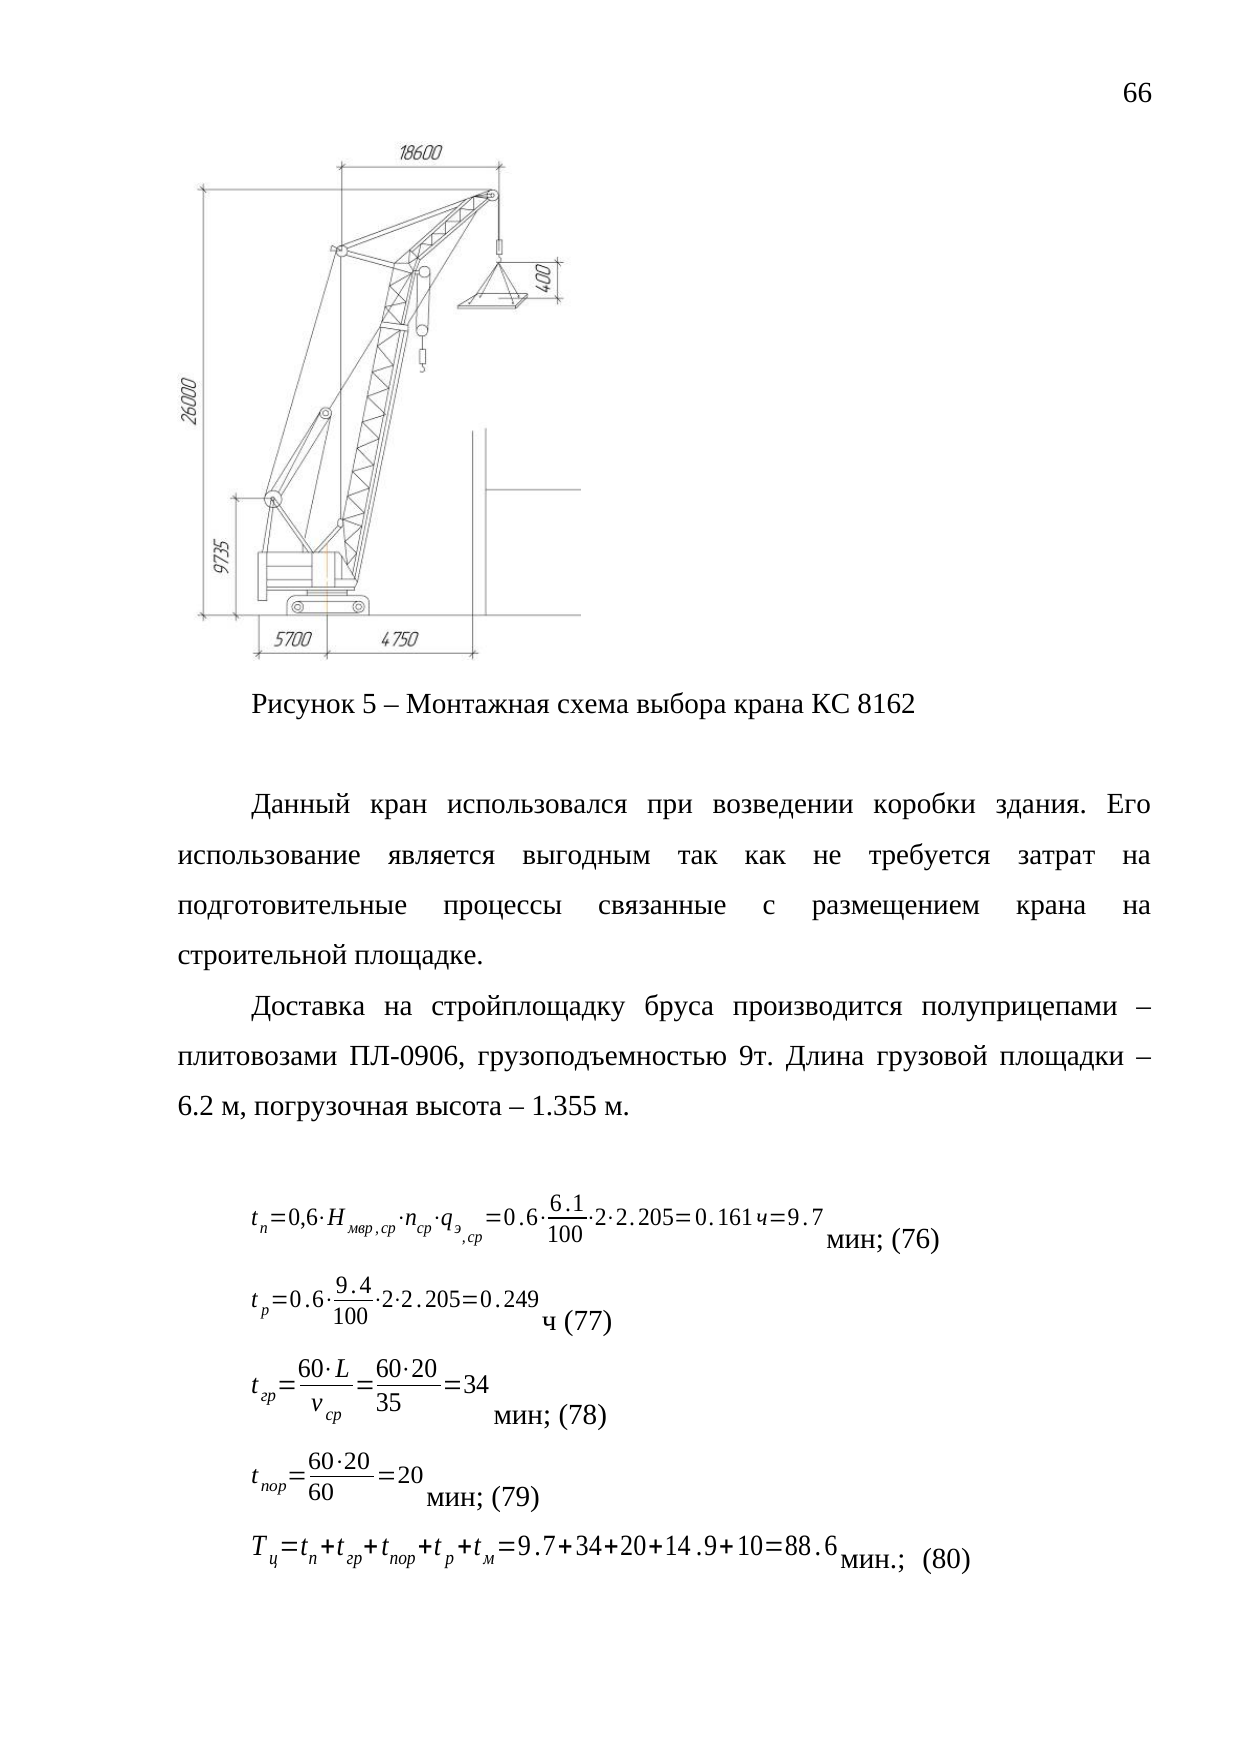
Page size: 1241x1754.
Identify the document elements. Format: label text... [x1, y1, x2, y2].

text Данный кран использовался при возведении коробки здания. Его использование является выгодным так как не требуется затрат на подготовительные процессы связанные с размещением крана на строительной площадке. [177, 787, 1152, 971]
text мин; (78) [177, 1354, 1152, 1430]
text мин.; (80) [177, 1529, 1152, 1575]
text Рисунок 5 – Монтажная схема выбора крана КС 8162 [177, 686, 1152, 719]
text мин; (79) [177, 1447, 1152, 1513]
picture [177, 141, 581, 661]
text Доставка на стройплощадку бруса производится полуприцепами – плитовозами ПЛ-0906, грузоподъемностью 9т. Длина грузовой площадки – 6.2 м, погрузочная высота – 1.355 м. [177, 988, 1152, 1122]
text ч (77) [177, 1271, 1152, 1337]
text мин; (76) [177, 1189, 1152, 1255]
